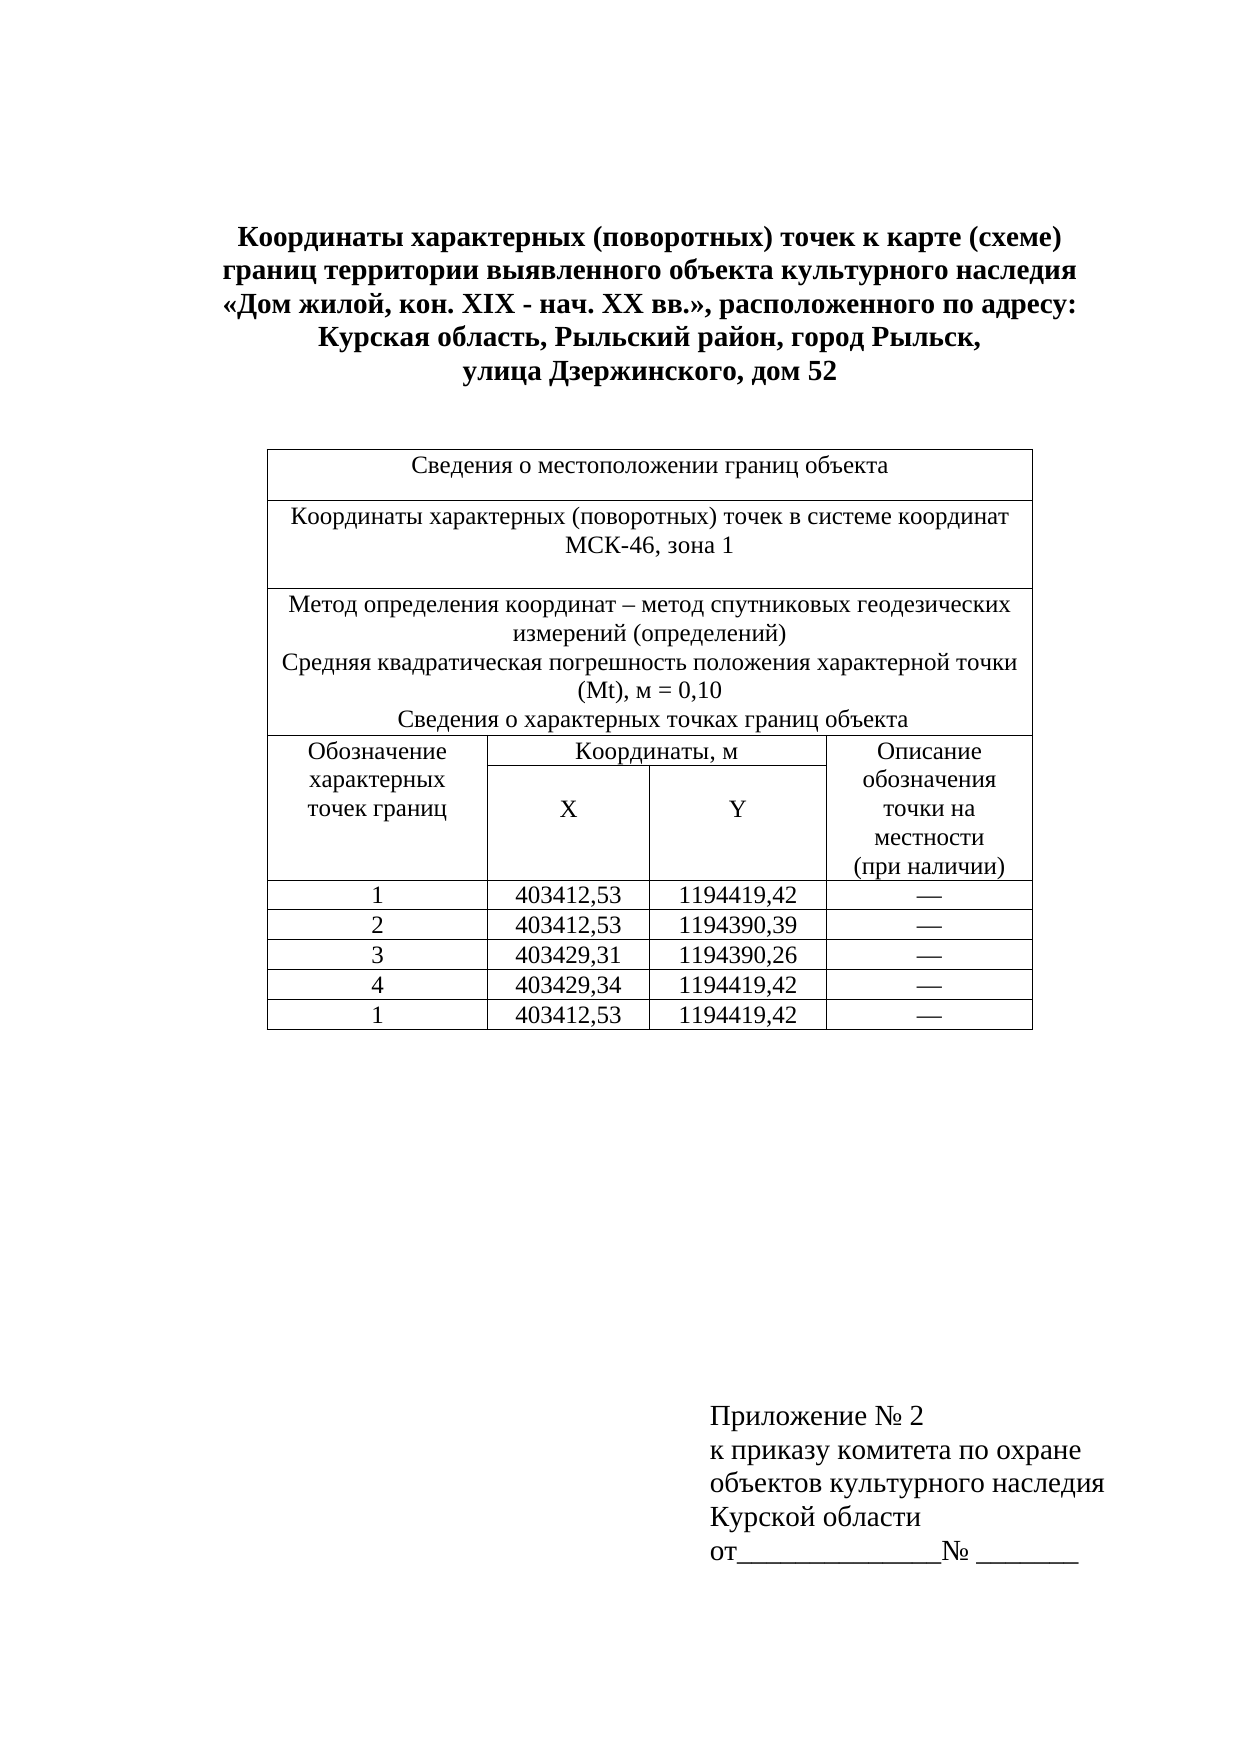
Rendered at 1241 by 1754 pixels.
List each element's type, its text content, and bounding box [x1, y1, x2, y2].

table_cell 1194419,42 [650, 1000, 826, 1028]
table_cell 403429,31 [488, 940, 649, 969]
table_cell — [827, 970, 1032, 999]
table_cell Координаты, м [488, 736, 826, 764]
table_cell X [488, 766, 649, 879]
text границ территории выявленного объекта культурного наследия [177, 252, 1122, 286]
table_cell 403412,53 [488, 881, 649, 909]
table_cell 1194419,42 [650, 970, 826, 999]
table_cell — [827, 881, 1032, 909]
table_cell 4 [268, 970, 487, 999]
text улица Дзержинского, дом 52 [177, 353, 1122, 386]
table_cell 1 [268, 1000, 487, 1028]
text объектов культурного наследия [177, 1466, 1122, 1499]
table_cell 403412,53 [488, 1000, 649, 1028]
table_cell 403429,34 [488, 970, 649, 999]
table_cell 1 [268, 881, 487, 909]
table_cell — [827, 1000, 1032, 1028]
text «Дом жилой, кон. XIX - нач. XX вв.», расположенного по адресу: Курская область, Рыльский район, город Рыльск, [177, 286, 1122, 353]
table_cell — [827, 910, 1032, 939]
table_cell 3 [268, 940, 487, 969]
table_cell — [827, 940, 1032, 969]
text Приложение № 2 [177, 1398, 1122, 1432]
text от______________№ _______ [177, 1533, 1122, 1566]
table_cell 2 [268, 910, 487, 939]
table_cell 1194390,39 [650, 910, 826, 939]
table_cell Y [650, 766, 826, 879]
table_header Сведения о местоположении границ объекта [268, 450, 1032, 500]
table_cell Описание обозначения точки на местности (при наличии) [827, 736, 1032, 879]
table_cell Координаты характерных (поворотных) точек в системе координат МСК-46, зона 1 [268, 501, 1032, 588]
text к приказу комитета по охране [177, 1432, 1122, 1466]
table_cell 403412,53 [488, 910, 649, 939]
table_cell 1194390,26 [650, 940, 826, 969]
text Координаты характерных (поворотных) точек к карте (схеме) [177, 219, 1122, 252]
table_cell 1194419,42 [650, 881, 826, 909]
table_cell Обозначение характерных точек границ [268, 736, 487, 879]
text Курской области [177, 1499, 1122, 1533]
table_cell Метод определения координат – метод спутниковых геодезических измерений (определений) Средняя квадратическая погрешность положения характерной точки (Мt), м = 0,10 Сведения о характерных точках границ объекта [268, 589, 1032, 735]
